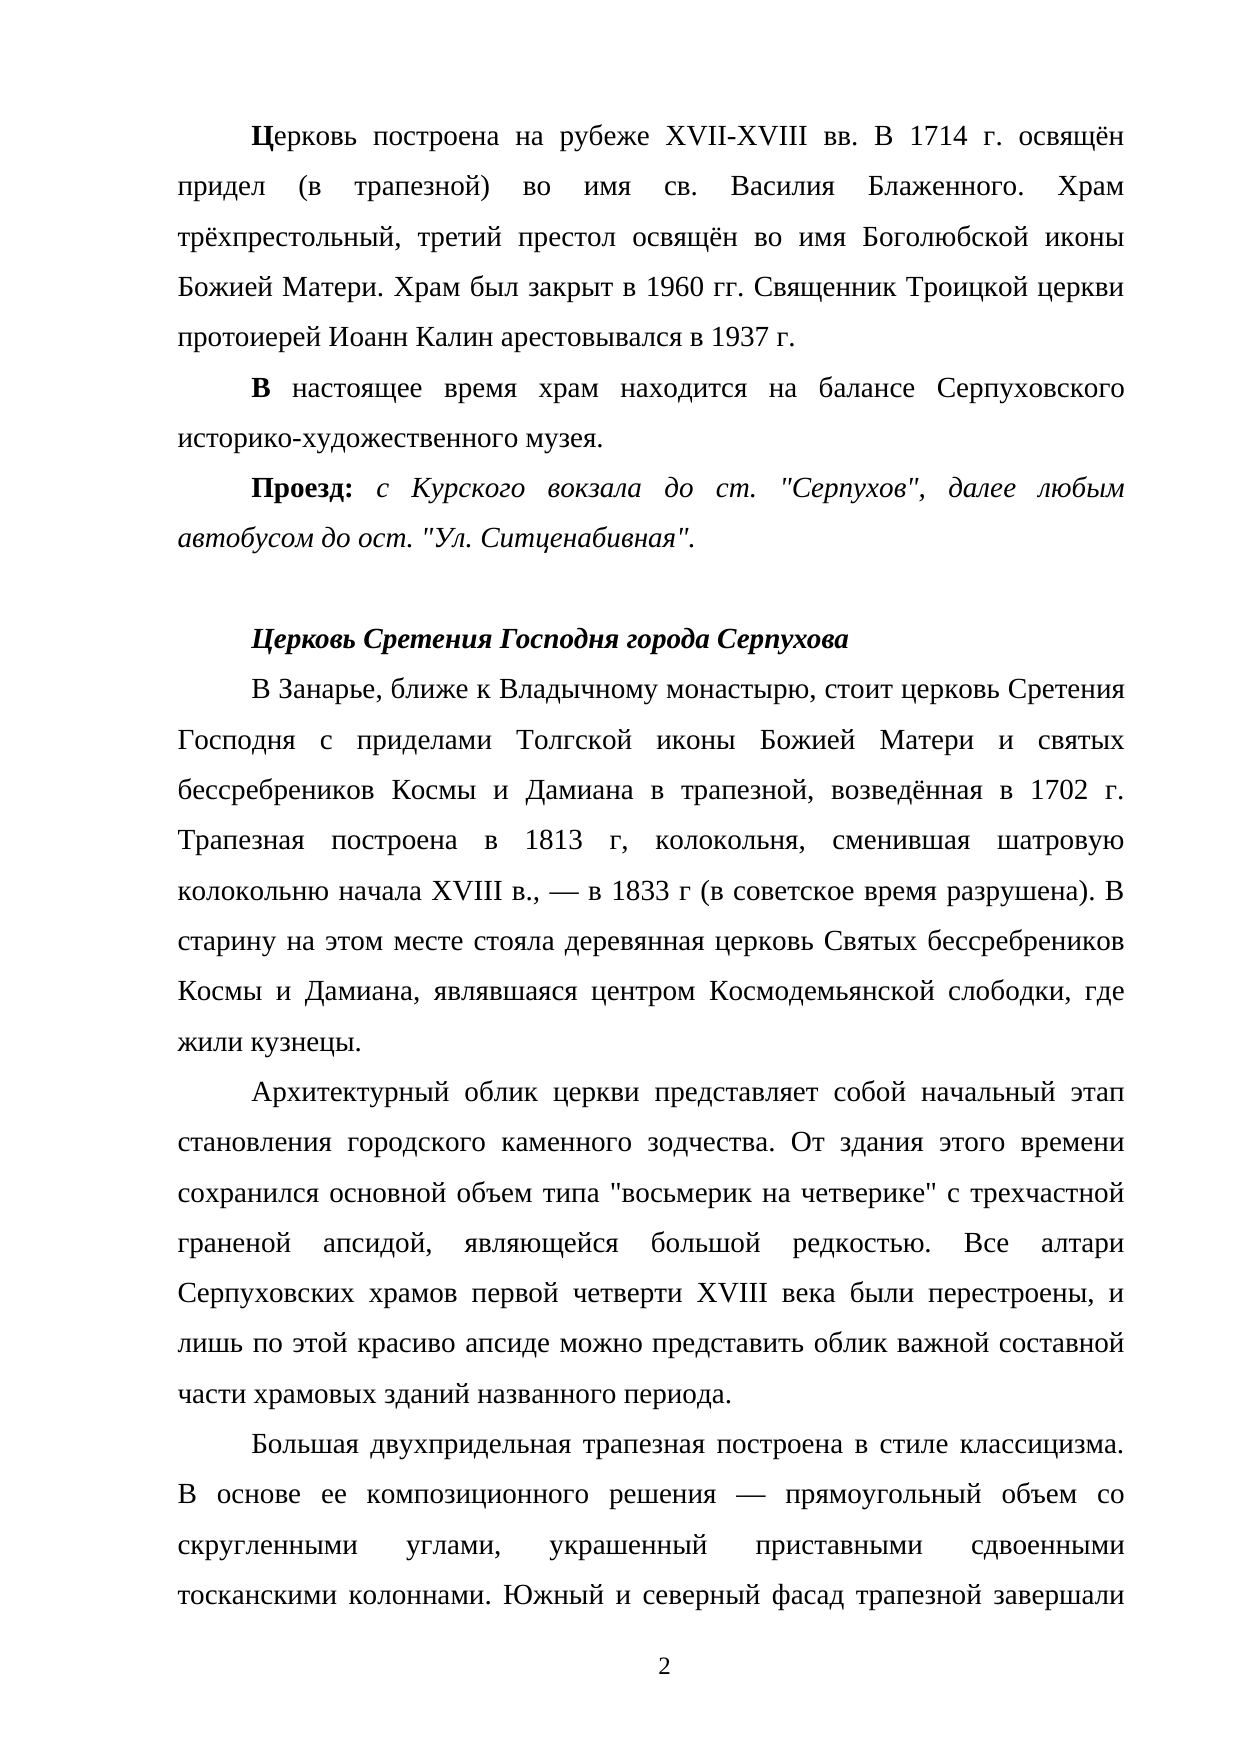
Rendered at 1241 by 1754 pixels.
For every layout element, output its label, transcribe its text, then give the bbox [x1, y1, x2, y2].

text Проезд: с Курского вокзала до ст. "Серпухов", далее любым автобусом до ост. "Ул. Ситценабивная". [177, 470, 1125, 554]
text В Занарье, ближе к Владычному монастырю, стоит церковь Сретения Господня с приделами Толгской иконы Божией Матери и святых бессребреников Космы и Дамиана в трапезной, возведённая в . Трапезная построена в , колокольня, сменившая шатровую колокольню начала XVIII в., — в (в советское время разрушена). В старину на этом месте стояла деревянная церковь Святых бессребреников Космы и Дамиана, являвшаяся центром Космодемьянской слободки, где жили кузнецы. [177, 672, 1125, 1057]
text Церковь построена на рубеже XVII-ХVIII вв. В . освящён придел (в трапезной) во имя св. Василия Блаженного. Храм трёхпрестольный, третий престол освящён во имя Боголюбской иконы Божией Матери. Храм был закрыт в 1960 гг. Священник Троицкой церкви протоиерей Иоанн Калин арестовывался в . [177, 118, 1125, 353]
text Архитектурный облик церкви представляет собой начальный этап становления городского каменного зодчества. От здания этого времени сохранился основной объем типа "восьмерик на четверике" с трехчастной граненой апсидой, являющейся большой редкостью. Все алтари Серпуховских храмов первой четверти XVIII века были перестроены, и лишь по этой красиво апсиде можно представить облик важной составной части храмовых зданий названного периода. [177, 1074, 1125, 1409]
text В настоящее время храм находится на балансе Серпуховского историко-художественного музея. [177, 370, 1125, 453]
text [177, 1426, 1125, 1611]
subtitle Церковь Сретения Господня города Серпухова [177, 621, 1152, 655]
